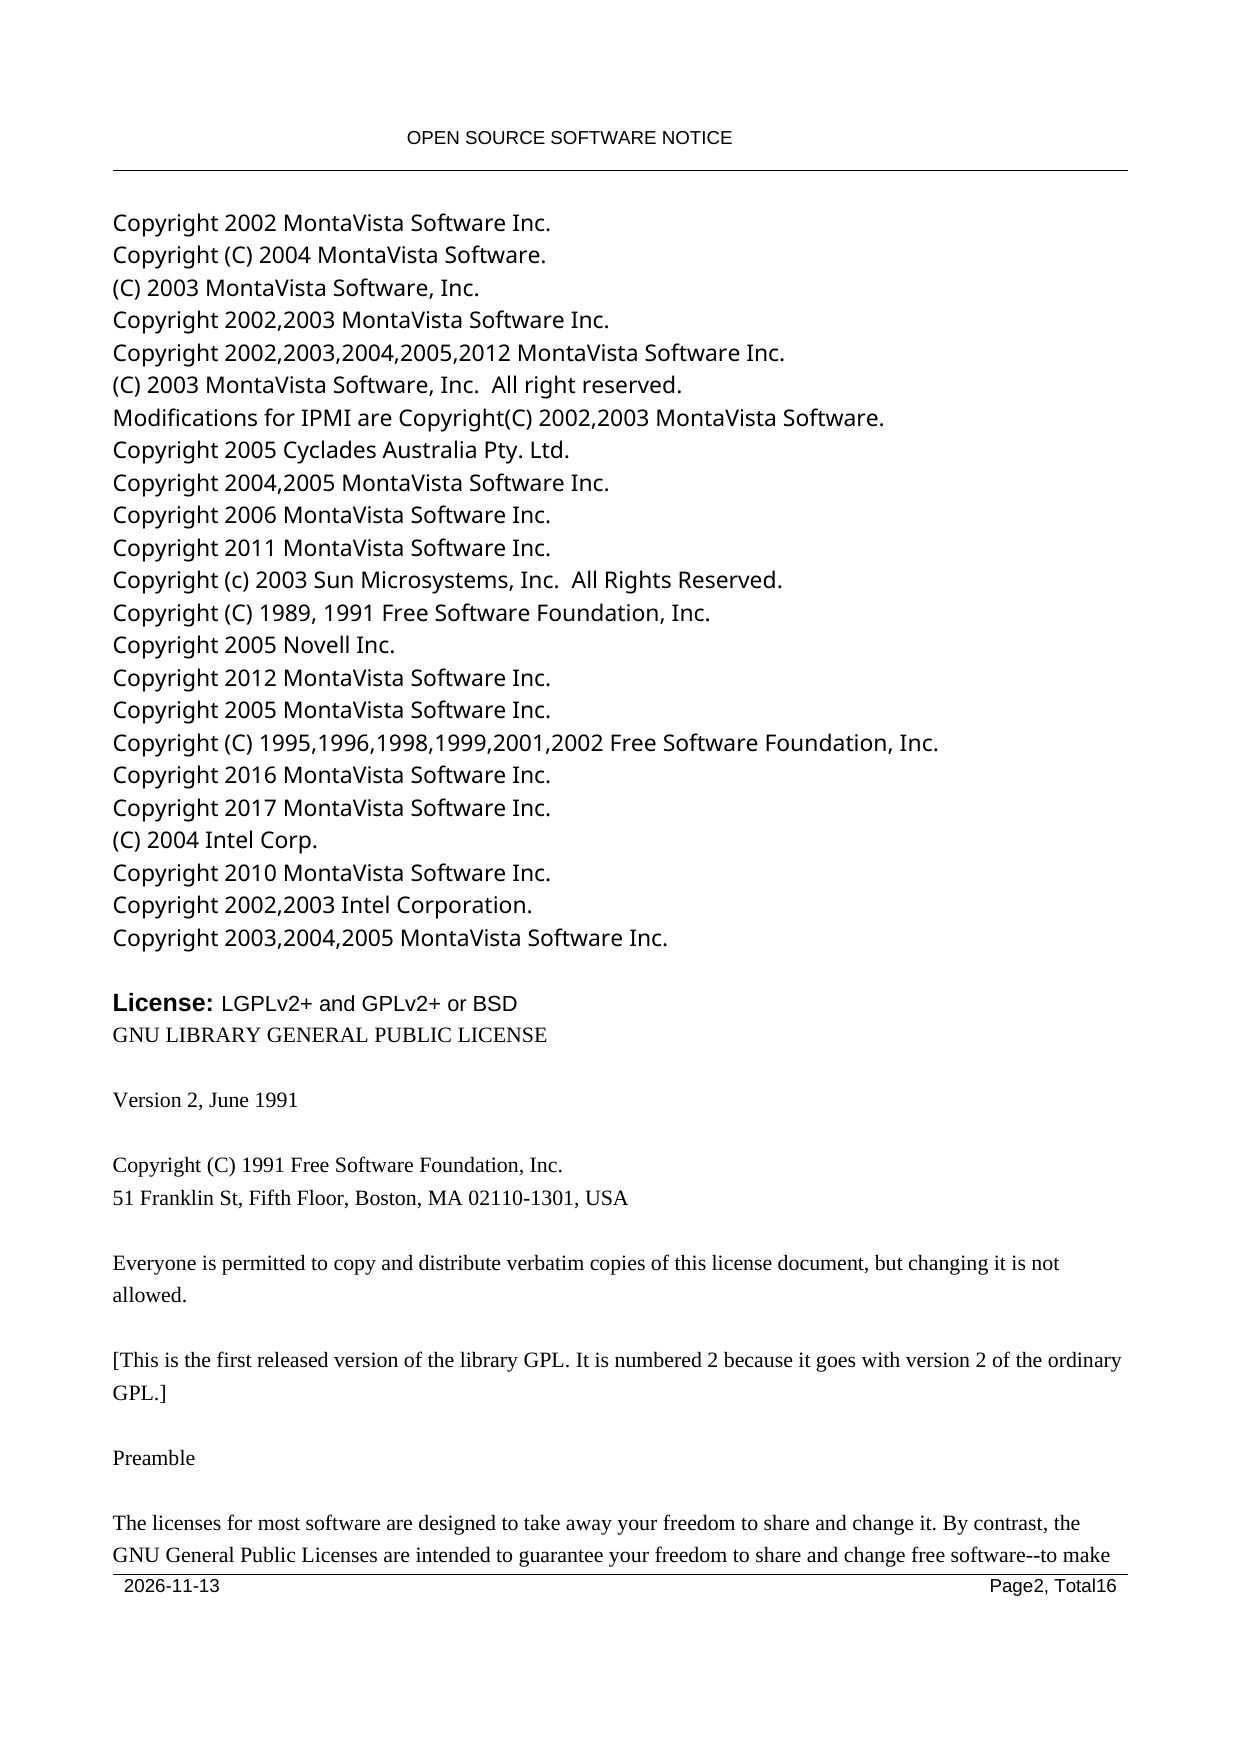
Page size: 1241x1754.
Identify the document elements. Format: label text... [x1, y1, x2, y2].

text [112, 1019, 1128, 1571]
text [112, 206, 1128, 986]
text License: LGPLv2+ and GPLv2+ or BSD [112, 986, 1128, 1019]
